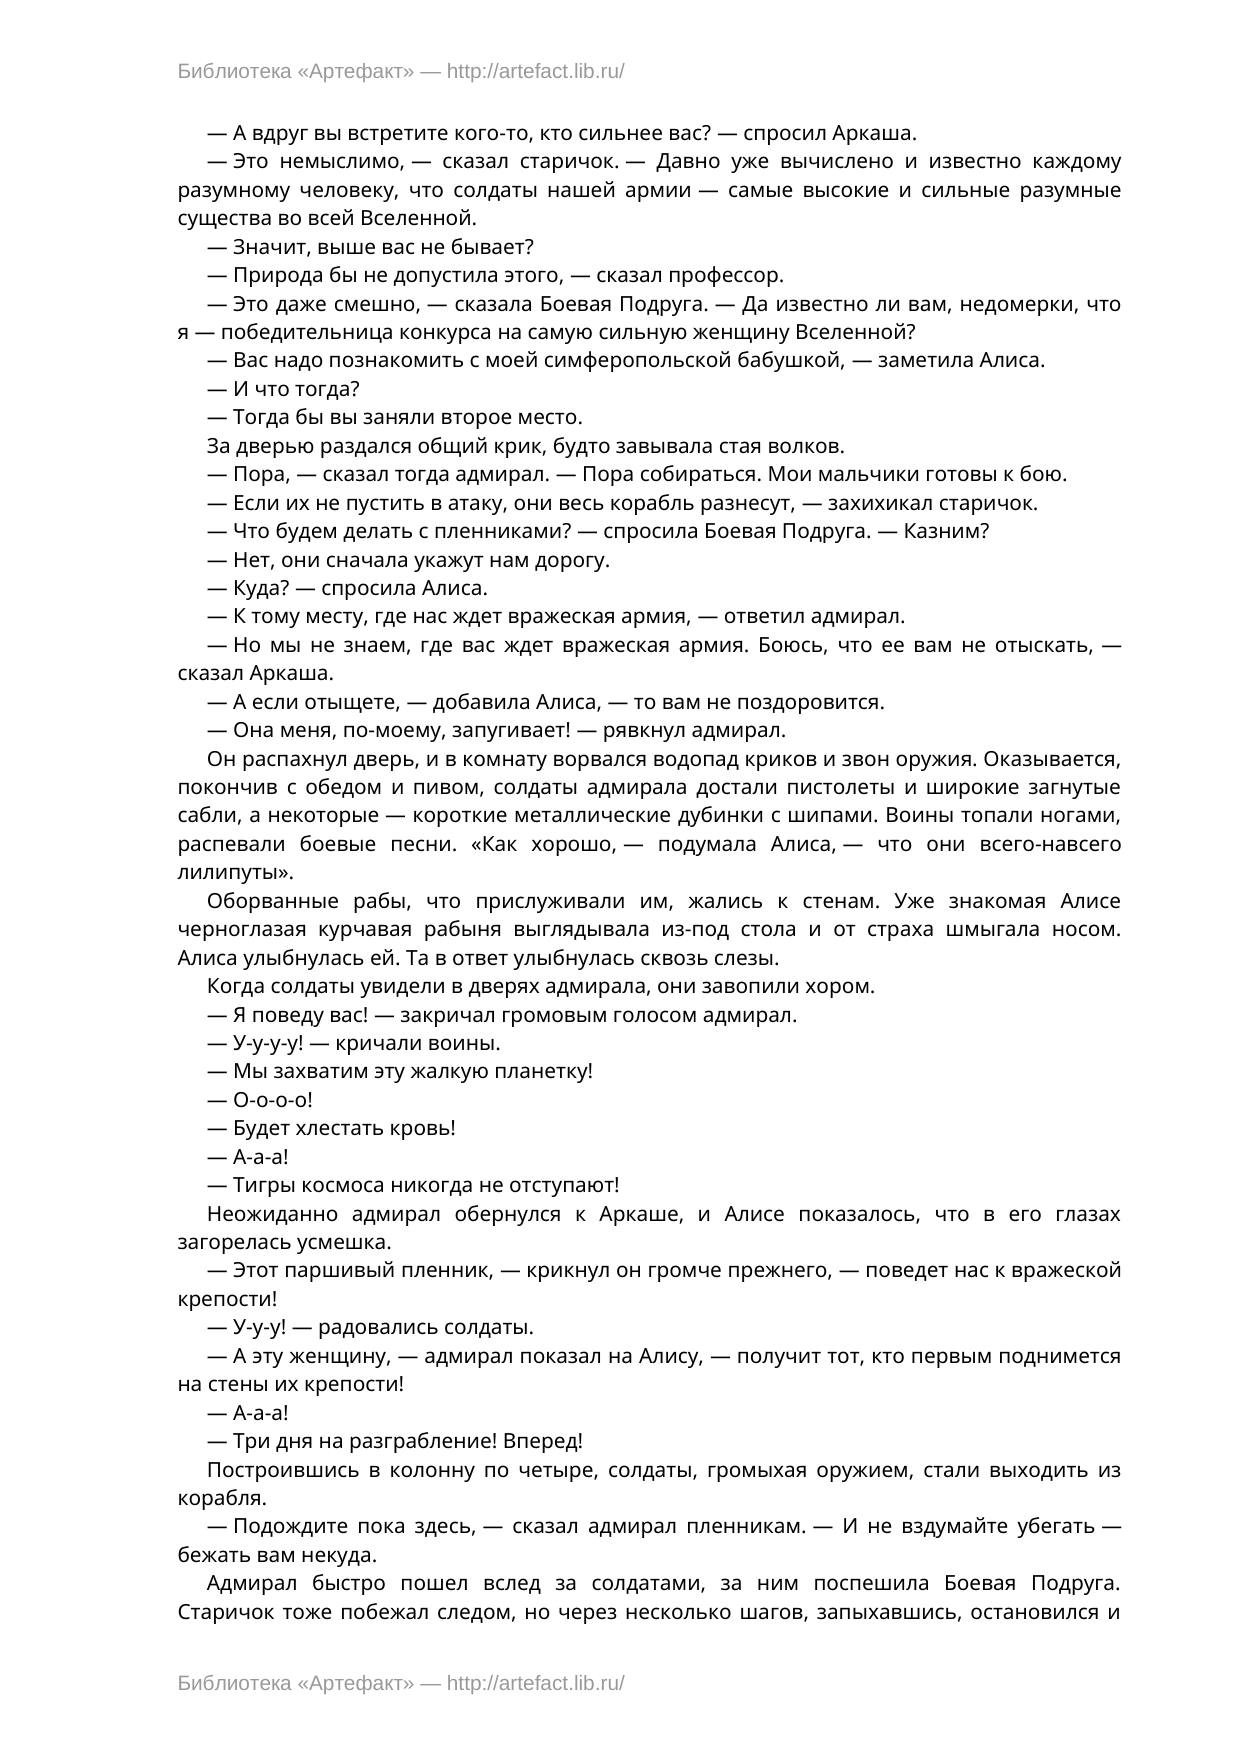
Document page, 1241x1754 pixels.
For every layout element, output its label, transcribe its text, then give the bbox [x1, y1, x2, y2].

text — Мы захватим эту жалкую планетку! [177, 1057, 1122, 1085]
text Когда солдаты увидели в дверях адмирала, они завопили хором. [177, 971, 1122, 1000]
text Оборванные рабы, что прислуживали им, жались к стенам. Уже знакомая Алисе черноглазая курчавая рабыня выглядывала из-под стола и от страха шмыгала носом. Алиса улыбнулась ей. Та в ответ улыбнулась сквозь слезы. [177, 886, 1122, 971]
text — У-у-у! — радовались солдаты. [177, 1312, 1122, 1341]
text — Пора, — сказал тогда адмирал. — Пора собираться. Мои мальчики готовы к бою. [177, 459, 1122, 488]
text Он распахнул дверь, и в комнату ворвался водопад криков и звон оружия. Оказывается, покончив с обедом и пивом, солдаты адмирала достали пистолеты и широкие загнутые сабли, а некоторые — короткие металлические дубинки с шипами. Воины топали ногами, распевали боевые песни. «Как хорошо, — подумала Алиса, — что они всего-навсего лилипуты». [177, 744, 1122, 886]
text — Будет хлестать кровь! [177, 1113, 1122, 1142]
text — Нет, они сначала укажут нам дорогу. [177, 545, 1122, 573]
text — Тигры космоса никогда не отступают! [177, 1170, 1122, 1199]
text — К тому месту, где нас ждет вражеская армия, — ответил адмирал. [177, 602, 1122, 630]
text — А-а-а! [177, 1398, 1122, 1426]
text — А-а-а! [177, 1142, 1122, 1170]
text — Я поведу вас! — закричал громовым голосом адмирал. [177, 1000, 1122, 1028]
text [177, 1568, 1122, 1625]
text За дверью раздался общий крик, будто завывала стая волков. [177, 431, 1122, 459]
text — Это немыслимо, — сказал старичок. — Давно уже вычислено и известно каждому разумному человеку, что солдаты нашей армии — самые высокие и сильные разумные существа во всей Вселенной. [177, 147, 1122, 232]
text — Что будем делать с пленниками? — спросила Боевая Подруга. — Казним? [177, 516, 1122, 545]
text — О-о-о-о! [177, 1085, 1122, 1113]
text — Этот паршивый пленник, — крикнул он громче прежнего, — поведет нас к вражеской крепости! [177, 1256, 1122, 1312]
text — А эту женщину, — адмирал показал на Алису, — получит тот, кто первым поднимется на стены их крепости! [177, 1341, 1122, 1398]
text Неожиданно адмирал обернулся к Аркаше, и Алисе показалось, что в его глазах загорелась усмешка. [177, 1199, 1122, 1256]
text — И что тогда? [177, 374, 1122, 402]
text — Куда? — спросила Алиса. [177, 573, 1122, 602]
text — Но мы не знаем, где вас ждет вражеская армия. Боюсь, что ее вам не отыскать, — сказал Аркаша. [177, 630, 1122, 687]
text — Если их не пустить в атаку, они весь корабль разнесут, — захихикал старичок. [177, 488, 1122, 516]
text — А если отыщете, — добавила Алиса, — то вам не поздоровится. [177, 687, 1122, 715]
text — Тогда бы вы заняли второе место. [177, 402, 1122, 431]
text — Вас надо познакомить с моей симферопольской бабушкой, — заметила Алиса. [177, 346, 1122, 374]
text — Это даже смешно, — сказала Боевая Подруга. — Да известно ли вам, недомерки, что я — победительница конкурса на самую сильную женщину Вселенной? [177, 289, 1122, 346]
text — У-у-у-у! — кричали воины. [177, 1028, 1122, 1057]
text — Она меня, по-моему, запугивает! — рявкнул адмирал. [177, 715, 1122, 744]
text — А вдруг вы встретите кого-то, кто сильнее вас? — спросил Аркаша. [177, 118, 1122, 147]
text — Подождите пока здесь, — сказал адмирал пленникам. — И не вздумайте убегать — бежать вам некуда. [177, 1512, 1122, 1568]
text Построившись в колонну по четыре, солдаты, громыхая оружием, стали выходить из корабля. [177, 1455, 1122, 1512]
text — Природа бы не допустила этого, — сказал профессор. [177, 260, 1122, 289]
text — Три дня на разграбление! Вперед! [177, 1426, 1122, 1455]
text — Значит, выше вас не бывает? [177, 232, 1122, 260]
